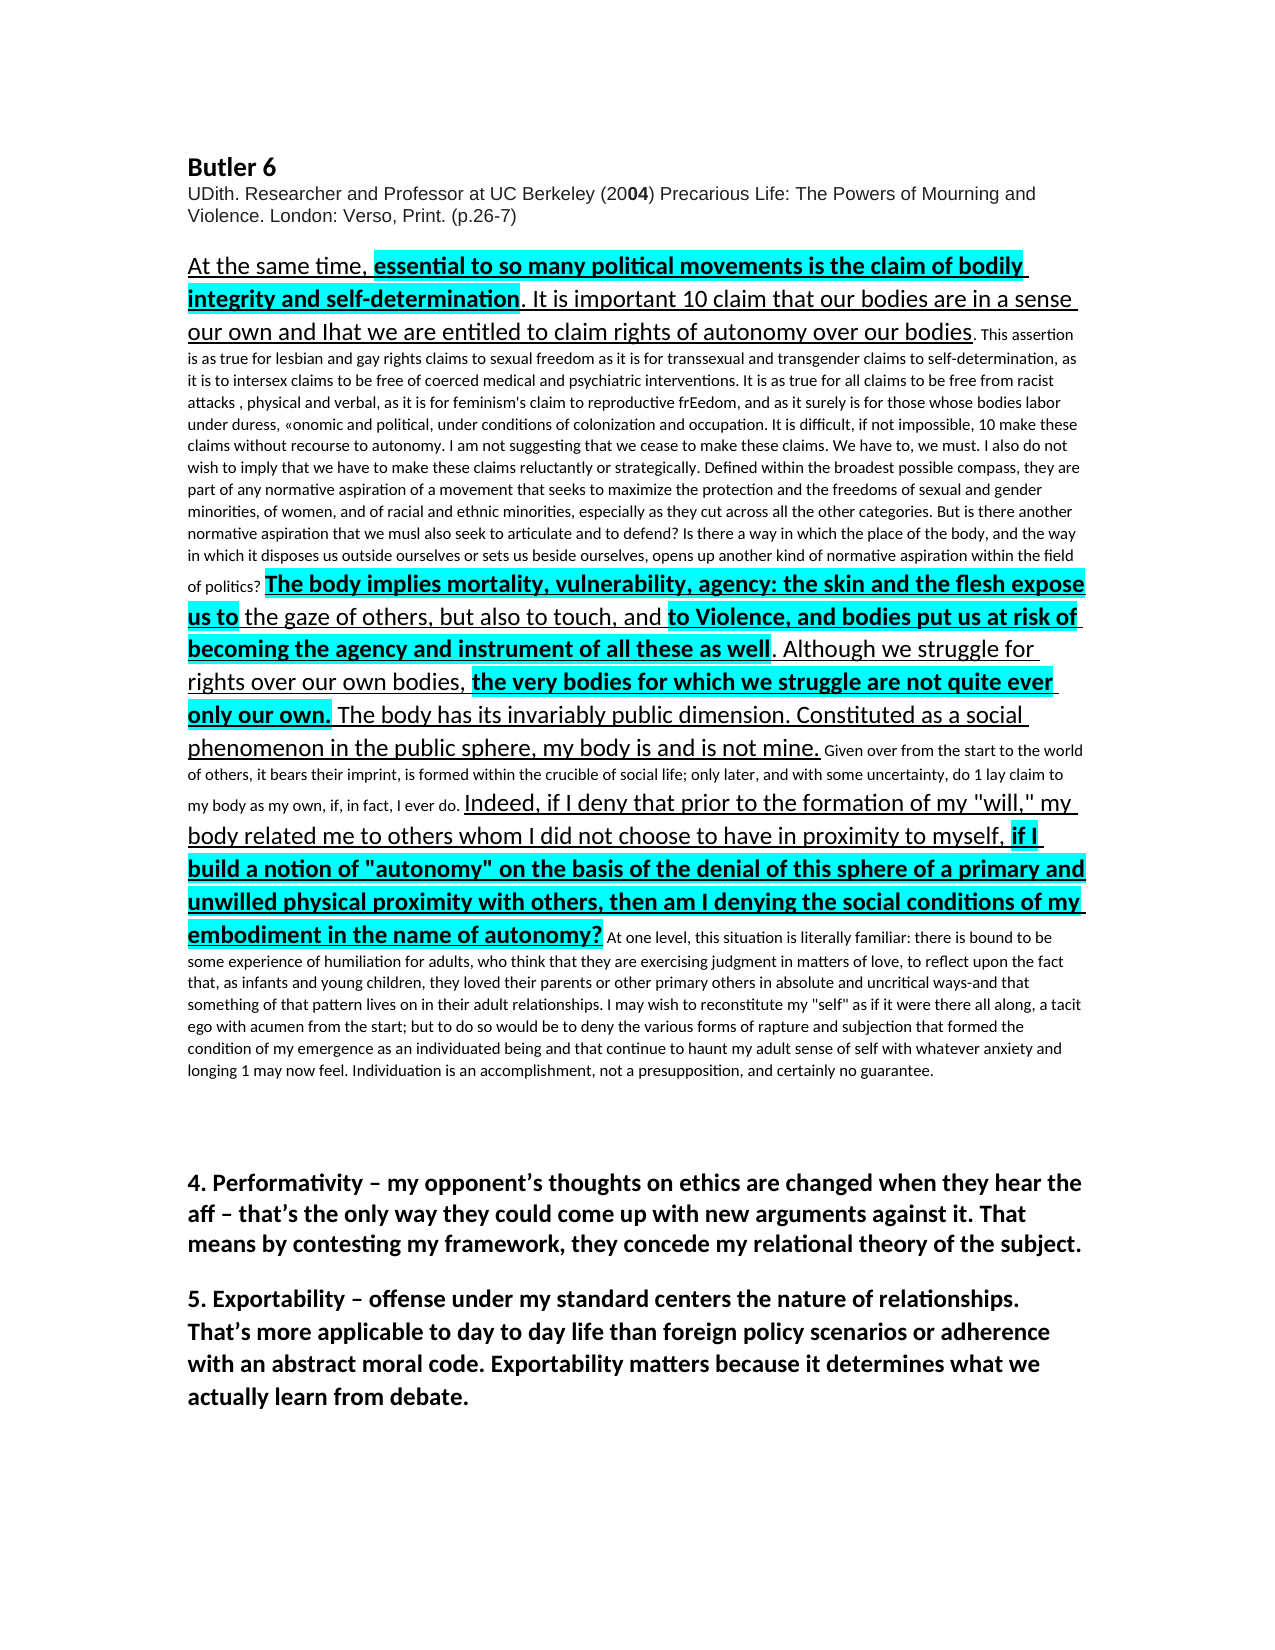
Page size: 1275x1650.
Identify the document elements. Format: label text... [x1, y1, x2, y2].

text Butler 6 [187, 150, 1087, 183]
text 5. Exportability – offense under my standard centers the nature of relationships. That’s more applicable to day to day life than foreign policy scenarios or adherence with an abstract moral code. Exportability matters because it determines what we actually learn from debate. [187, 1283, 1087, 1412]
text UDith. Researcher and Professor at UC Berkeley (2004) Precarious Life: The Powers of Mourning and Violence. London: Verso, Print. (p.26-7) [187, 183, 1087, 226]
text 4. Performativity – my opponent’s thoughts on ethics are changed when they hear the aff – that’s the only way they could come up with new arguments against it. That means by contesting my framework, they concede my relational theory of the subject. [187, 1167, 1087, 1259]
text At the same time, essential to so many political movements is the claim of bodily integrity and self-determination. It is important 10 claim that our bodies are in a sense our own and Ihat we are entitled to claim rights of autonomy over our bodies. This assertion is as true for lesbian and gay rights claims to sexual freedom as it is for transsexual and transgender claims to self-determination, as it is to intersex claims to be free of coerced medical and psychiatric interventions. It is as true for all claims to be free from racist attacks , physical and verbal, as it is for feminism's claim to reproductive frEedom, and as it surely is for those whose bodies labor under duress, «onomic and political, under conditions of colonization and occupation. It is difficult, if not impossible, 10 make these claims without recourse to autonomy. I am not suggesting that we cease to make these claims. We have to, we must. I also do not wish to imply that we have to make these claims reluctantly or strategically. Defined within the broadest possible compass, they are part of any normative aspiration of a movement that seeks to maximize the protection and the freedoms of sexual and gender minorities, of women, and of racial and ethnic minorities, especially as they cut across all the other categories. But is there another normative aspiration that we musl also seek to articulate and to defend? Is there a way in which the place of the body, and the way in which it disposes us outside ourselves or sets us beside ourselves, opens up another kind of normative aspiration within the field of politics? The body implies mortality, vulnerability, agency: the skin and the flesh expose us to the gaze of others, but also to touch, and to Violence, and bodies put us at risk of becoming the agency and instrument of all these as well. Although we struggle for rights over our own bodies, the very bodies for which we struggle are not quite ever only our own. The body has its invariably public dimension. Constituted as a social phenomenon in the public sphere, my body is and is not mine. Given over from the start to the world of others, it bears their imprint, is formed within the crucible of social life; only later, and with some uncertainty, do 1 lay claim to my body as my own, if, in fact, I ever do. Indeed, if I deny that prior to the formation of my "will," my body related me to others whom I did not choose to have in proximity to myself, if I build a notion of "autonomy" on the basis of the denial of this sphere of a primary and unwilled physical proximity with others, then am I denying the social conditions of my embodiment in the name of autonomy? At one level, this situation is literally familiar: there is bound to be some experience of humiliation for adults, who think that they are exercising judgment in matters of love, to reflect upon the fact that, as infants and young children, they loved their parents or other primary others in absolute and uncritical ways-and that something of that pattern lives on in their adult relationships. I may wish to reconstitute my "self" as if it were there all along, a tacit ego with acumen from the start; but to do so would be to deny the various forms of rapture and subjection that formed the condition of my emergence as an individuated being and that continue to haunt my adult sense of self with whatever anxiety and longing 1 may now feel. Individuation is an accomplishment, not a presupposition, and certainly no guarantee. [187, 250, 1087, 1081]
